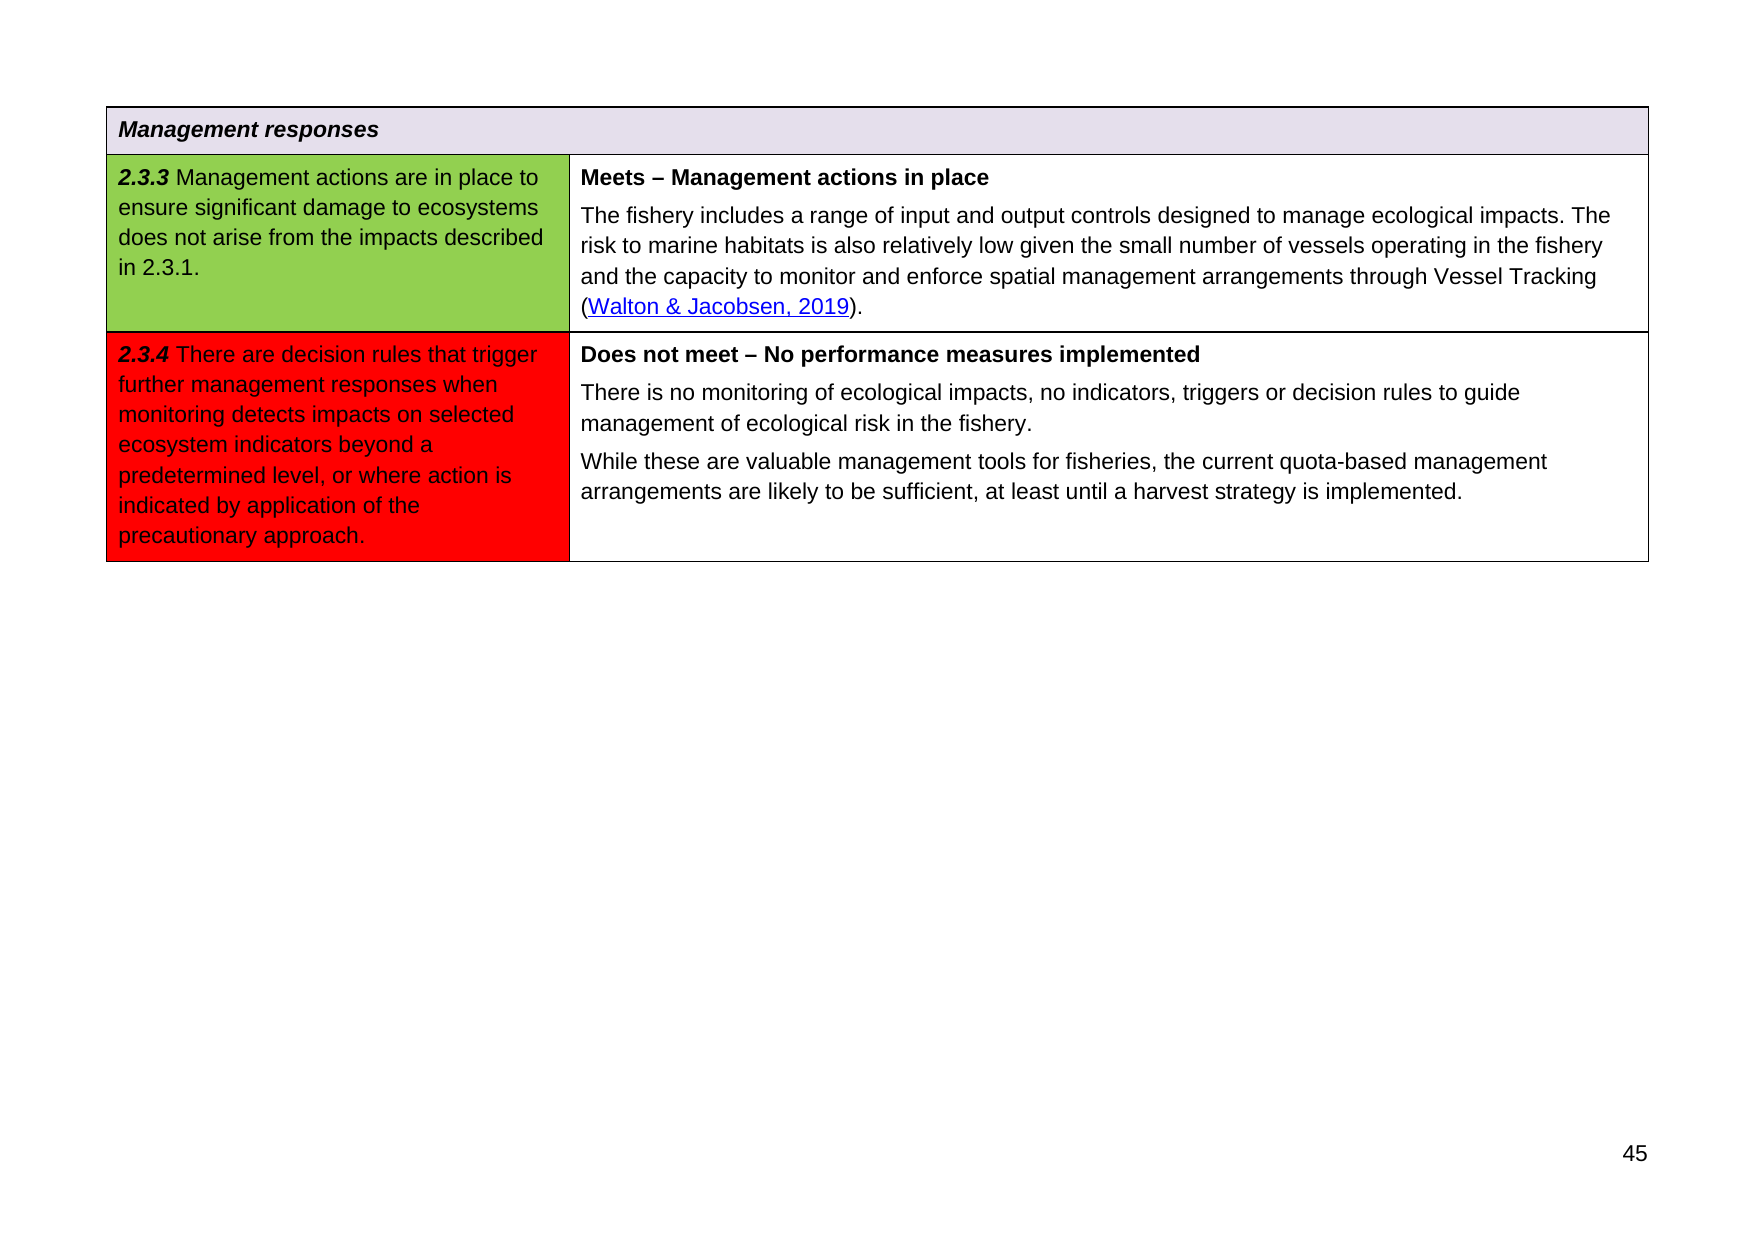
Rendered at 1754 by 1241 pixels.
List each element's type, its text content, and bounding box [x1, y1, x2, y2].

table_cell 2.3.3 Management actions are in place to ensure significant damage to ecosystems does not arise from the impacts described in 2.3.1. [107, 155, 569, 331]
table_cell Management responses [107, 108, 1648, 154]
table_cell Does not meet – No performance measures implemented There is no monitoring of ecological impacts, no indicators, triggers or decision rules to guide management of ecological risk in the fishery. While these are valuable management tools for fisheries, the current quota-based management arrangements are likely to be sufficient, at least until a harvest strategy is implemented. [570, 333, 1648, 561]
table_cell Meets – Management actions in place The fishery includes a range of input and output controls designed to manage ecological impacts. The risk to marine habitats is also relatively low given the small number of vessels operating in the fishery and the capacity to monitor and enforce spatial management arrangements through Vessel Tracking (Walton & Jacobsen, 2019). [570, 155, 1648, 331]
table_cell 2.3.4 There are decision rules that trigger further management responses when monitoring detects impacts on selected ecosystem indicators beyond a predetermined level, or where action is indicated by application of the precautionary approach. [107, 333, 569, 561]
